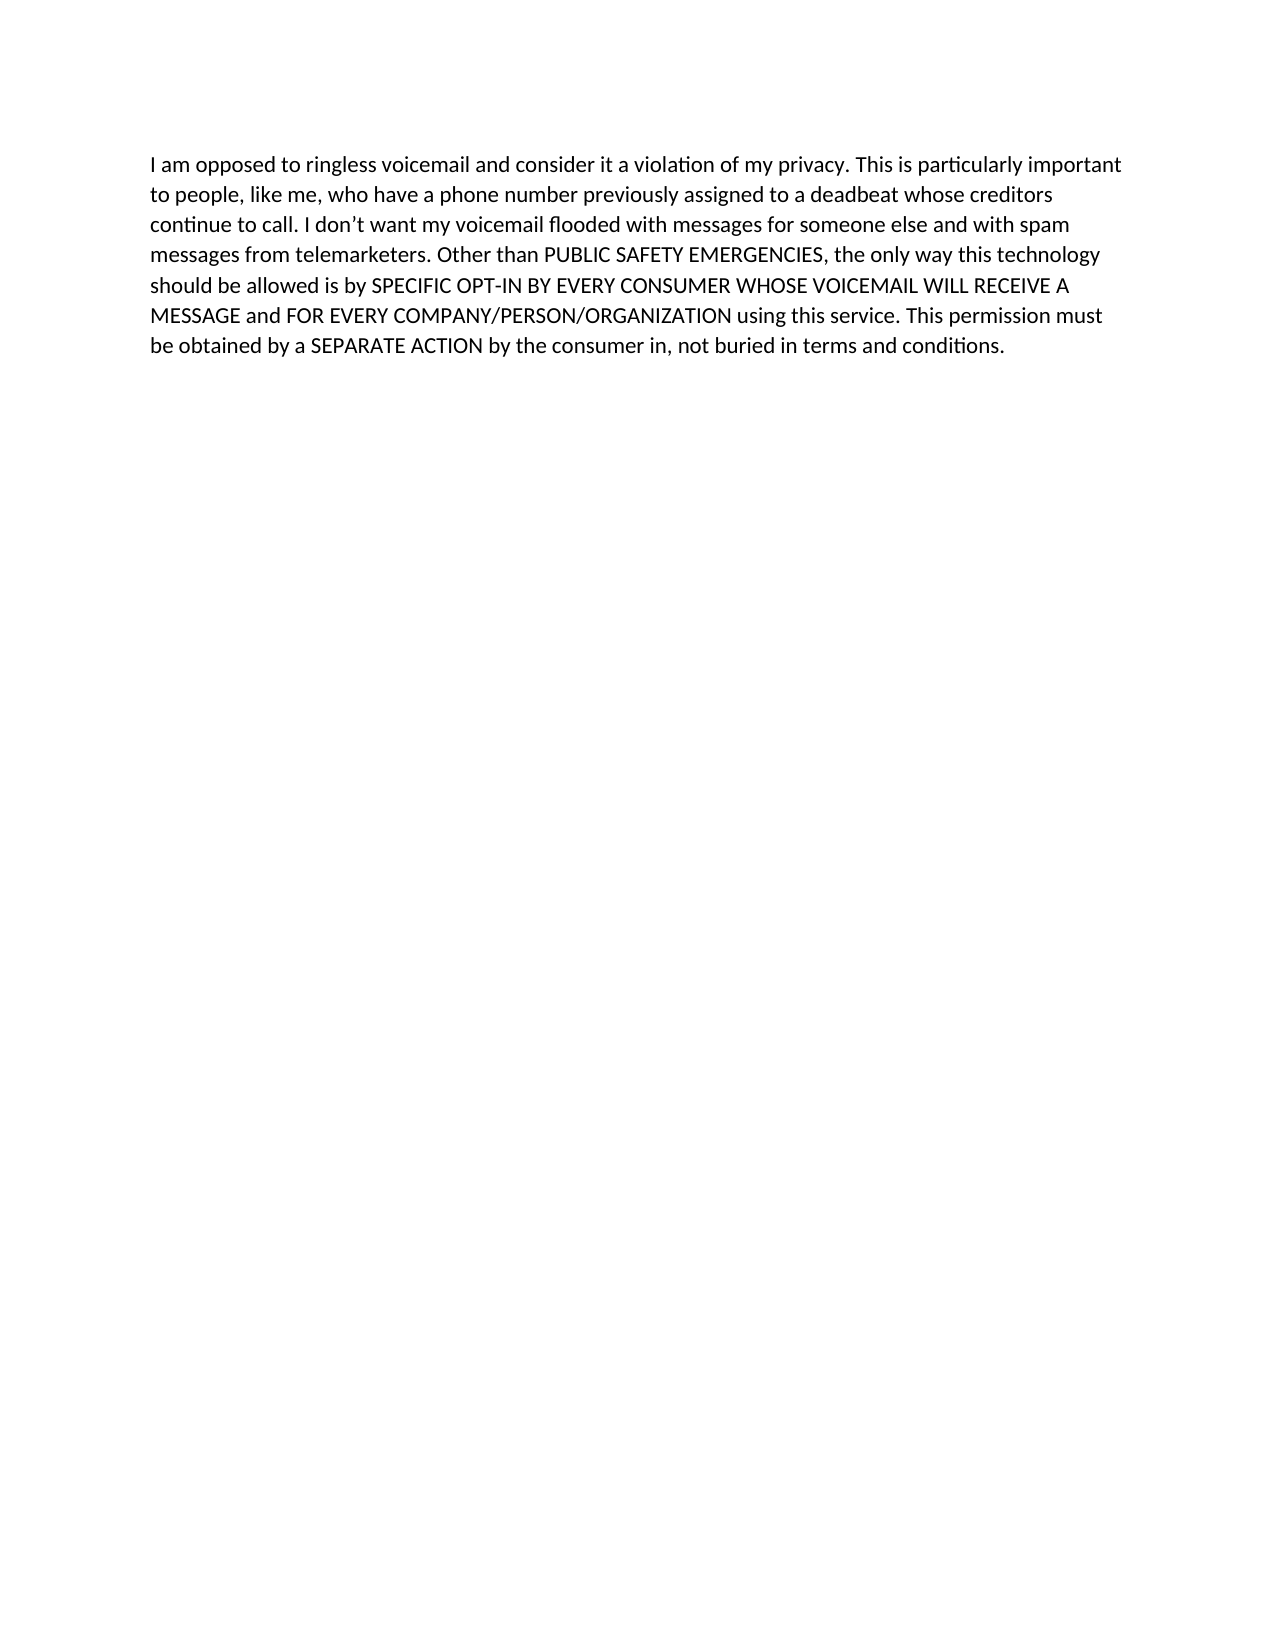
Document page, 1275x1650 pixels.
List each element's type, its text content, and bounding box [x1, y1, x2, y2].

text I am opposed to ringless voicemail and consider it a violation of my privacy. This is particularly important to people, like me, who have a phone number previously assigned to a deadbeat whose creditors continue to call. I don’t want my voicemail flooded with messages for someone else and with spam messages from telemarketers. Other than PUBLIC SAFETY EMERGENCIES, the only way this technology should be allowed is by SPECIFIC OPT-IN BY EVERY CONSUMER WHOSE VOICEMAIL WILL RECEIVE A MESSAGE and FOR EVERY COMPANY/PERSON/ORGANIZATION using this service. This permission must be obtained by a SEPARATE ACTION by the consumer in, not buried in terms and conditions. [150, 150, 1125, 359]
